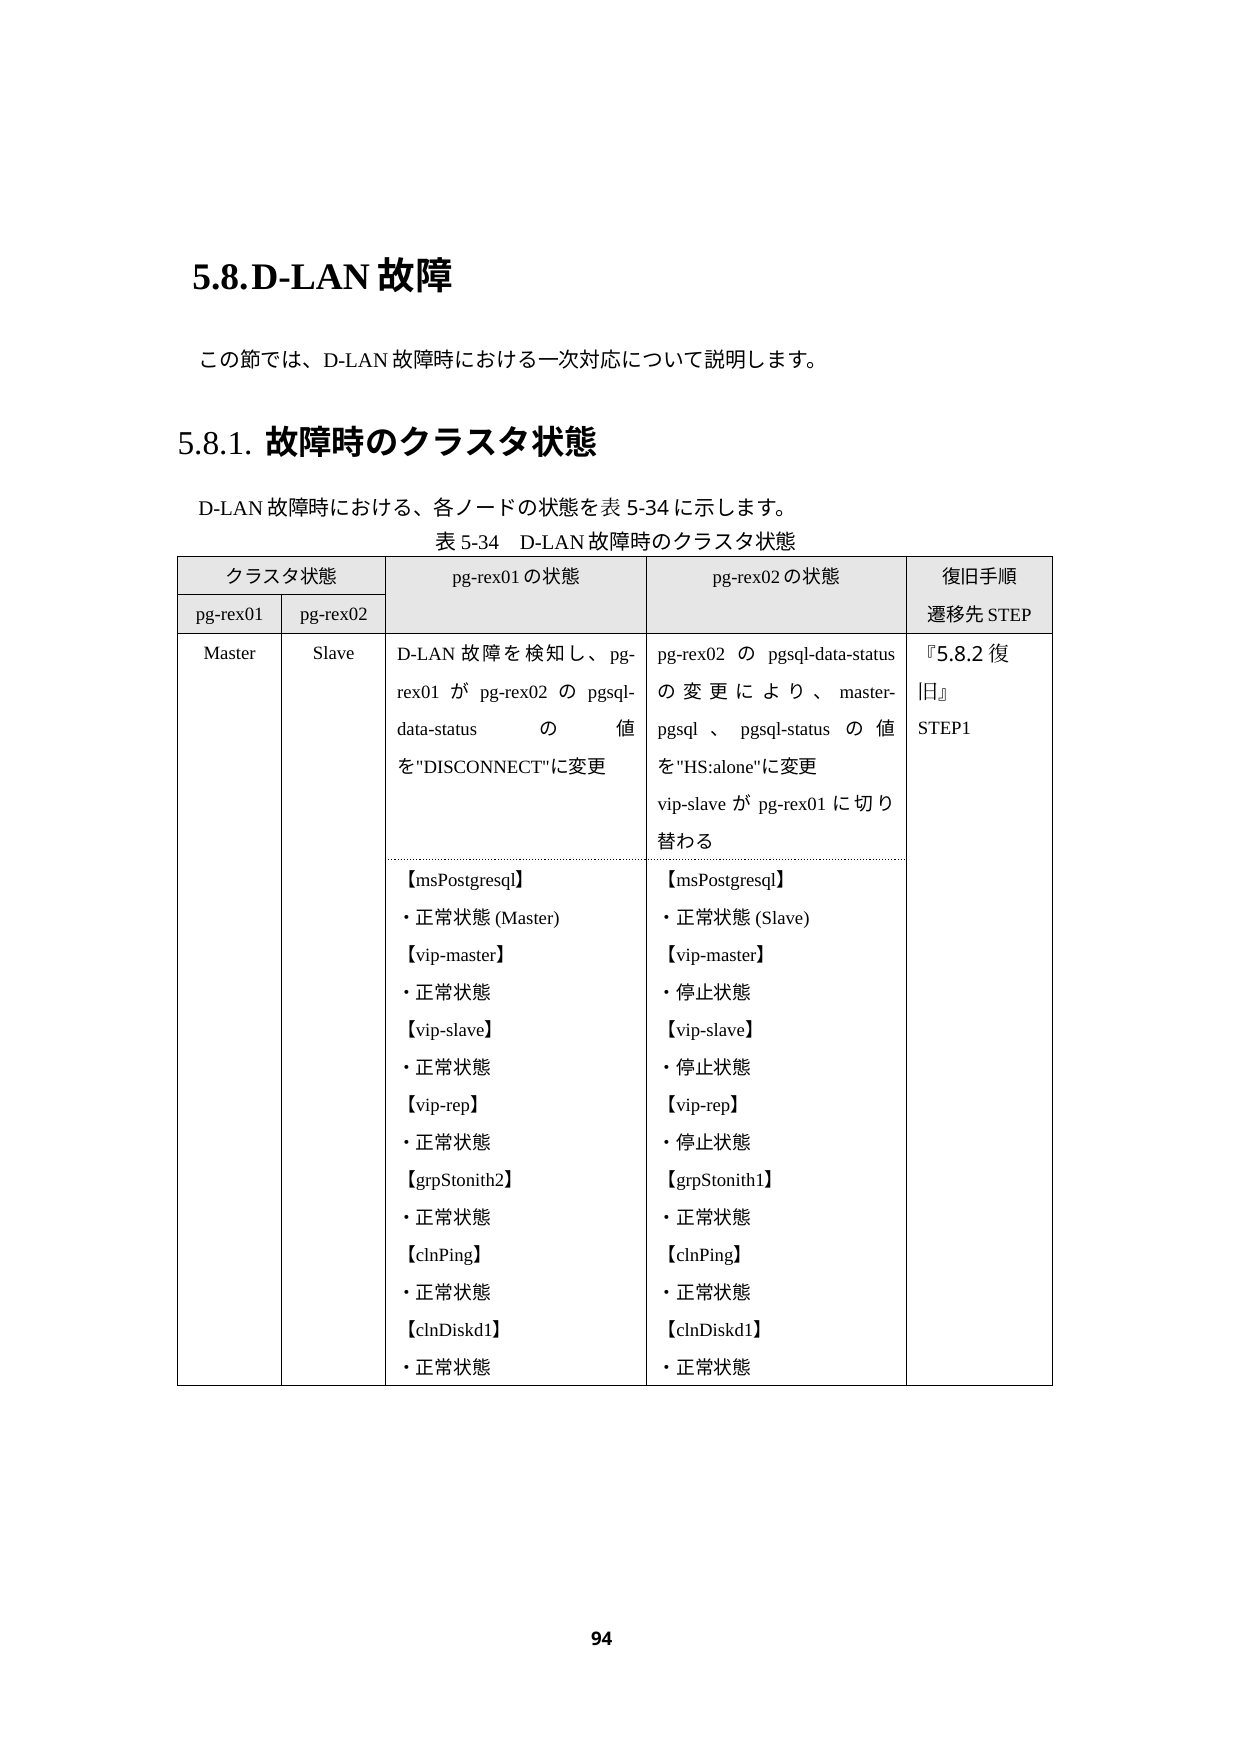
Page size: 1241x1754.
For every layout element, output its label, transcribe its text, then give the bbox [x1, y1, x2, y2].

text 表 5-11 D-LAN故障時のクラスタ状態 [177, 526, 1054, 556]
table_header 復旧手順 遷移先STEP [907, 557, 1052, 633]
table_cell Master [178, 634, 281, 1385]
table_cell Slave [282, 634, 385, 1385]
table_cell pg-rex02 [282, 595, 385, 633]
table_header クラスタ状態 [178, 557, 385, 594]
table_cell 【msPostgresql】 ・正常状態 (Slave) 【vip-master】 ・停止状態 【vip-slave】 ・停止状態 【vip-rep】 ・停止状態 【grpStonith1】 ・正常状態 【clnPing】 ・正常状態 【clnDiskd1】 ・正常状態 [647, 859, 906, 1385]
subtitle D-LAN故障 [192, 236, 1063, 311]
table_cell 『5.8.2 復旧』 STEP1 [907, 634, 1052, 1385]
table_cell pg-rex01 [178, 595, 281, 633]
table_header pg-rex02の状態 [647, 557, 906, 633]
table_cell pg-rex02のpgsql-data-statusの変更により、master-pgsql、pgsql-statusの値を"HS:alone"に変更 vip-slaveがpg-rex01に切り替わる [647, 634, 906, 859]
text この節では、D-LAN故障時における一次対応について説明します。 [177, 340, 1054, 378]
table_cell D-LAN故障を検知し、pg-rex01がpg-rex02のpgsql-data-statusの値を"DISCONNECT"に変更 [386, 634, 646, 859]
text D-LAN故障時における、各ノードの状態を表 5-11に示します。 [177, 488, 1054, 526]
subtitle 故障時のクラスタ状態 [177, 403, 1063, 478]
table_cell 【msPostgresql】 ・正常状態 (Master) 【vip-master】 ・正常状態 【vip-slave】 ・正常状態 【vip-rep】 ・正常状態 【grpStonith2】 ・正常状態 【clnPing】 ・正常状態 【clnDiskd1】 ・正常状態 [386, 859, 646, 1385]
table_header pg-rex01の状態 [386, 557, 646, 633]
